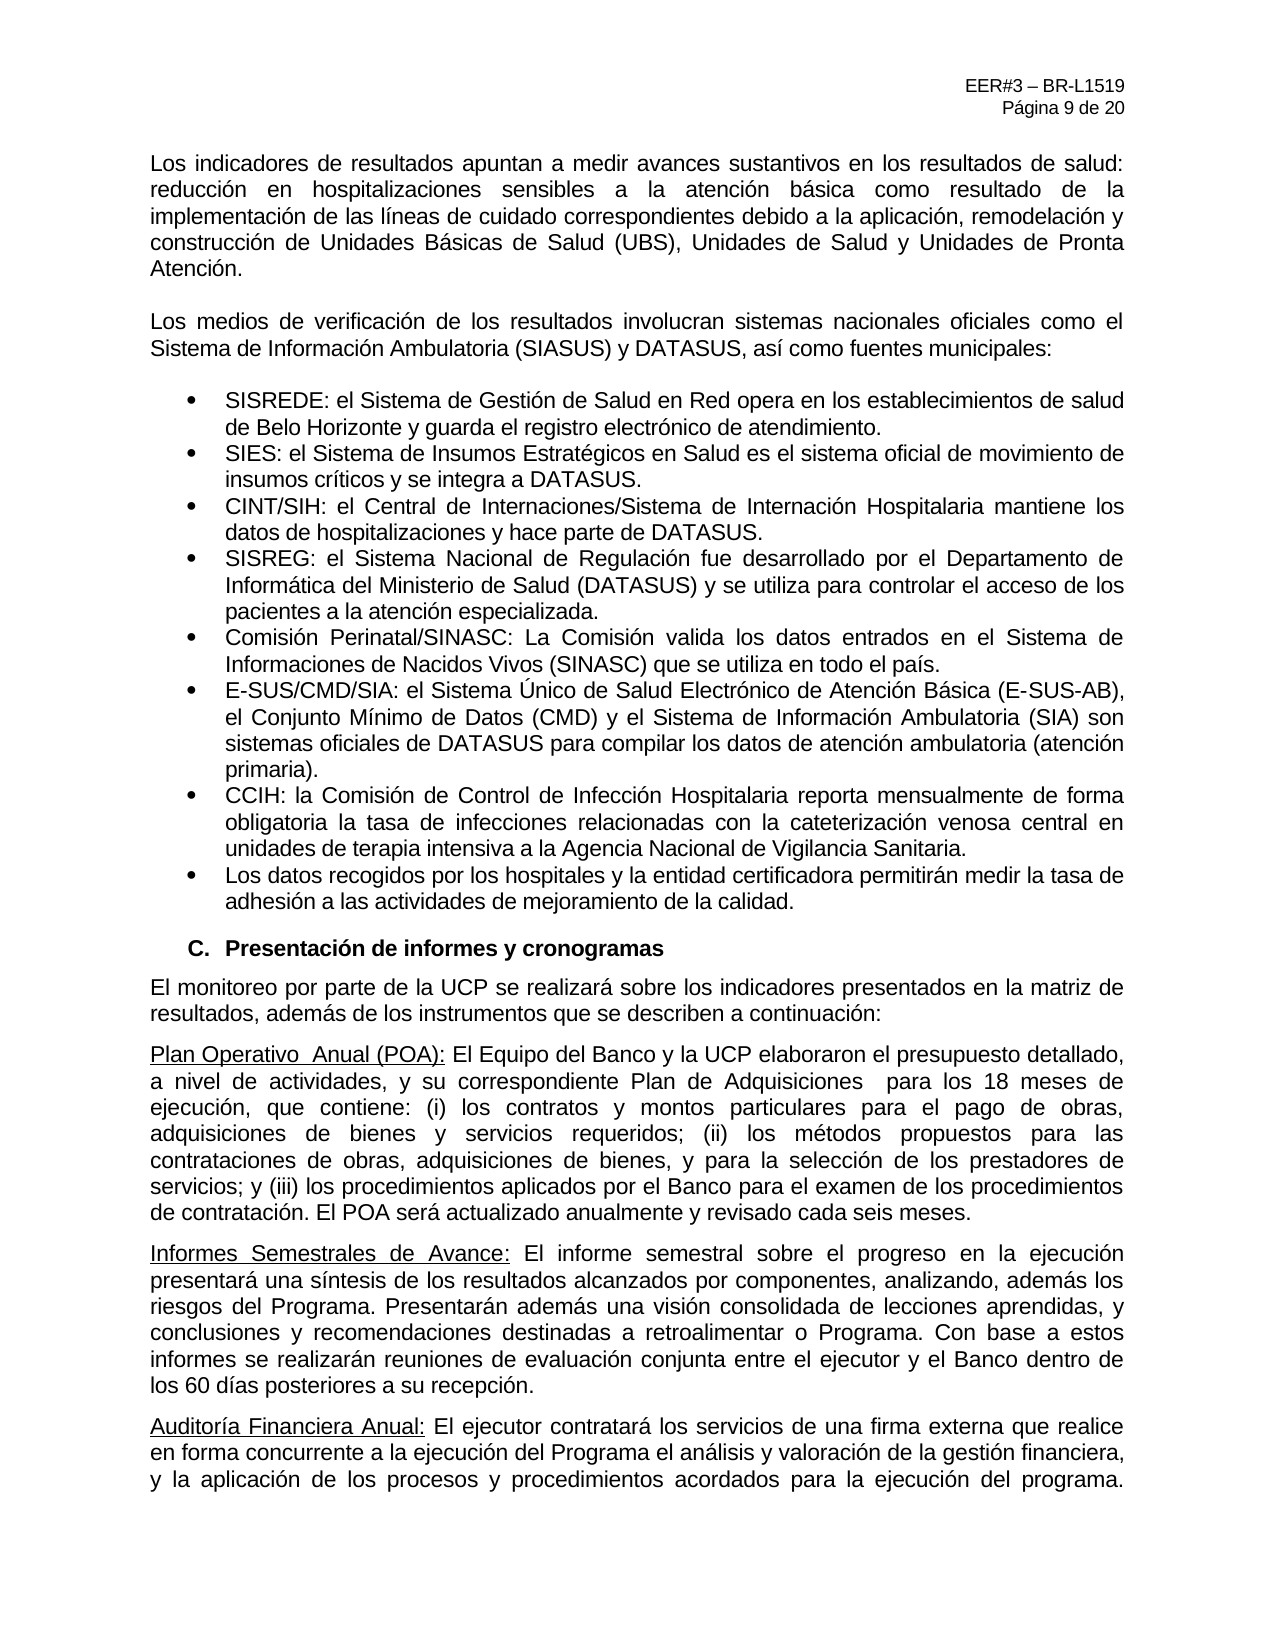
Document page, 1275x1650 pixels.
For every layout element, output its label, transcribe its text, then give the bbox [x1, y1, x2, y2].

text Los indicadores de resultados apuntan a medir avances sustantivos en los resultados de salud: reducción en hospitalizaciones sensibles a la atención básica como resultado de la implementación de las líneas de cuidado correspondientes debido a la aplicación, remodelación y construcción de Unidades Básicas de Salud (UBS), Unidades de Salud y Unidades de Pronta Atención. [150, 150, 1125, 282]
list Comisión Perinatal/SINASC: La Comisión valida los datos entrados en el Sistema de Informaciones de Nacidos Vivos (SINASC) que se utiliza en todo el país. [187, 624, 1125, 677]
list CINT/SIH: el Central de Internaciones/Sistema de Internación Hospitalaria mantiene los datos de hospitalizaciones y hace parte de DATASUS. [187, 493, 1125, 545]
list CCIH: la Comisión de Control de Infección Hospitalaria reporta mensualmente de forma obligatoria la tasa de infecciones relacionadas con la cateterización venosa central en unidades de terapia intensiva a la Agencia Nacional de Vigilancia Sanitaria. [187, 782, 1125, 862]
text Los medios de verificación de los resultados involucran sistemas nacionales oficiales como el Sistema de Información Ambulatoria (SIASUS) y DATASUS, así como fuentes municipales: [150, 308, 1125, 361]
list SISREDE: el Sistema de Gestión de Salud en Red opera en los establecimientos de salud de Belo Horizonte y guarda el registro electrónico de atendimiento. [187, 387, 1125, 440]
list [150, 1413, 1125, 1492]
list SIES: el Sistema de Insumos Estratégicos en Salud es el sistema oficial de movimiento de insumos críticos y se integra a DATASUS. [187, 440, 1125, 493]
list SISREG: el Sistema Nacional de Regulación fue desarrollado por el Departamento de Informática del Ministerio de Salud (DATASUS) y se utiliza para controlar el acceso de los pacientes a la atención especializada. [187, 545, 1125, 624]
list Informes Semestrales de Avance: El informe semestral sobre el progreso en la ejecución presentará una síntesis de los resultados alcanzados por componentes, analizando, además los riesgos del Programa. Presentarán además una visión consolidada de lecciones aprendidas, y conclusiones y recomendaciones destinadas a retroalimentar o Programa. Con base a estos informes se realizarán reuniones de evaluación conjunta entre el ejecutor y el Banco dentro de los 60 días posteriores a su recepción. [150, 1240, 1125, 1398]
subtitle Presentación de informes y cronogramas [187, 935, 1125, 961]
list Los datos recogidos por los hospitales y la entidad certificadora permitirán medir la tasa de adhesión a las actividades de mejoramiento de la calidad. [187, 862, 1125, 914]
list E-SUS/CMD/SIA: el Sistema Único de Salud Electrónico de Atención Básica (E-SUS-AB), el Conjunto Mínimo de Datos (CMD) y el Sistema de Información Ambulatoria (SIA) son sistemas oficiales de DATASUS para compilar los datos de atención ambulatoria (atención primaria). [187, 677, 1125, 782]
list Plan Operativo Anual (POA): El Equipo del Banco y la UCP elaboraron el presupuesto detallado, a nivel de actividades, y su correspondiente Plan de Adquisiciones para los 18 meses de ejecución, que contiene: (i) los contratos y montos particulares para el pago de obras, adquisiciones de bienes y servicios requeridos; (ii) los métodos propuestos para las contrataciones de obras, adquisiciones de bienes, y para la selección de los prestadores de servicios; y (iii) los procedimientos aplicados por el Banco para el examen de los procedimientos de contratación. El POA será actualizado anualmente y revisado cada seis meses. [150, 1041, 1125, 1226]
list El monitoreo por parte de la UCP se realizará sobre los indicadores presentados en la matriz de resultados, además de los instrumentos que se describen a continuación: [150, 974, 1125, 1027]
